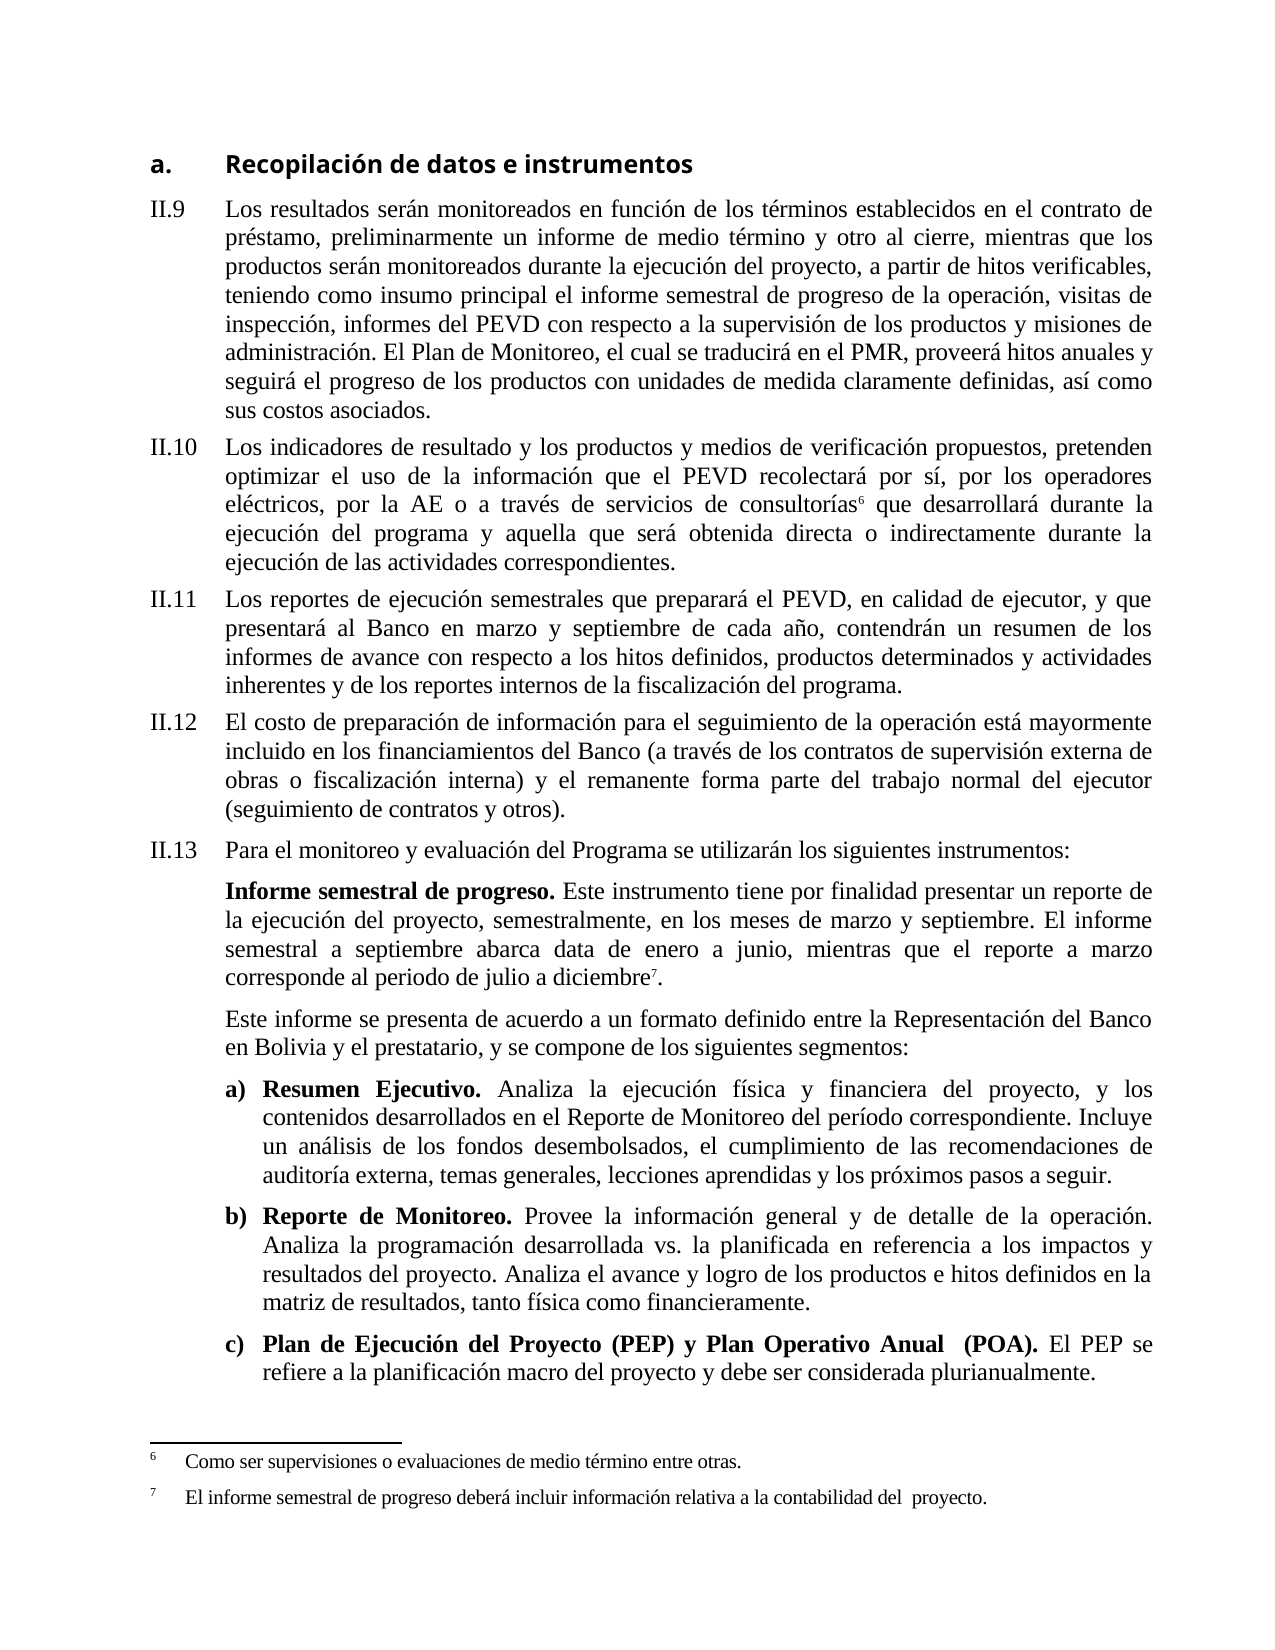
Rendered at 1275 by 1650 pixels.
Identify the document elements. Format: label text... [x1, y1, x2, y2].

text Los indicadores de resultado y los productos y medios de verificación propuestos, pretenden optimizar el uso de la información que el PEVD recolectará por sí, por los operadores eléctricos, por la AE o a través de servicios de consultorías que desarrollará durante la ejecución del programa y aquella que será obtenida directa o indirectamente durante la ejecución de las actividades correspondientes. [150, 432, 1153, 576]
list Este informe se presenta de acuerdo a un formato definido entre la Representación del Banco en Bolivia y el prestatario, y se compone de los siguientes segmentos: [225, 1004, 1153, 1061]
text Los resultados serán monitoreados en función de los términos establecidos en el contrato de préstamo, preliminarmente un informe de medio término y otro al cierre, mientras que los productos serán monitoreados durante la ejecución del proyecto, a partir de hitos verificables, teniendo como insumo principal el informe semestral de progreso de la operación, visitas de inspección, informes del PEVD con respecto a la supervisión de los productos y misiones de administración. El Plan de Monitoreo, el cual se traducirá en el PMR, proveerá hitos anuales y seguirá el progreso de los productos con unidades de medida claramente definidas, así como sus costos asociados. [150, 194, 1153, 424]
text Para el monitoreo y evaluación del Programa se utilizarán los siguientes instrumentos: [150, 835, 1153, 864]
text El costo de preparación de información para el seguimiento de la operación está mayormente incluido en los financiamientos del Banco (a través de los contratos de supervisión externa de obras o fiscalización interna) y el remanente forma parte del trabajo normal del ejecutor (seguimiento de contratos y otros). [150, 707, 1153, 822]
list Resumen Ejecutivo. Analiza la ejecución física y financiera del proyecto, y los contenidos desarrollados en el Reporte de Monitoreo del período correspondiente. Incluye un análisis de los fondos desembolsados, el cumplimiento de las recomendaciones de auditoría externa, temas generales, lecciones aprendidas y los próximos pasos a seguir. [225, 1074, 1153, 1189]
subtitle Recopilación de datos e instrumentos [150, 147, 1153, 181]
list Plan de Ejecución del Proyecto (PEP) y Plan Operativo Anual (POA). El PEP se refiere a la planificación macro del proyecto y debe ser considerada plurianualmente. [225, 1329, 1153, 1386]
list Informe semestral de progreso. Este instrumento tiene por finalidad presentar un reporte de la ejecución del proyecto, semestralmente, en los meses de marzo y septiembre. El informe semestral a septiembre abarca data de enero a junio, mientras que el reporte a marzo corresponde al periodo de julio a diciembre. [225, 876, 1153, 991]
list Reporte de Monitoreo. Provee la información general y de detalle de la operación. Analiza la programación desarrollada vs. la planificada en referencia a los impactos y resultados del proyecto. Analiza el avance y logro de los productos e hitos definidos en la matriz de resultados, tanto física como financieramente. [225, 1201, 1153, 1316]
text Los reportes de ejecución semestrales que preparará el PEVD, en calidad de ejecutor, y que presentará al Banco en marzo y septiembre de cada año, contendrán un resumen de los informes de avance con respecto a los hitos definidos, productos determinados y actividades inherentes y de los reportes internos de la fiscalización del programa. [150, 584, 1153, 699]
